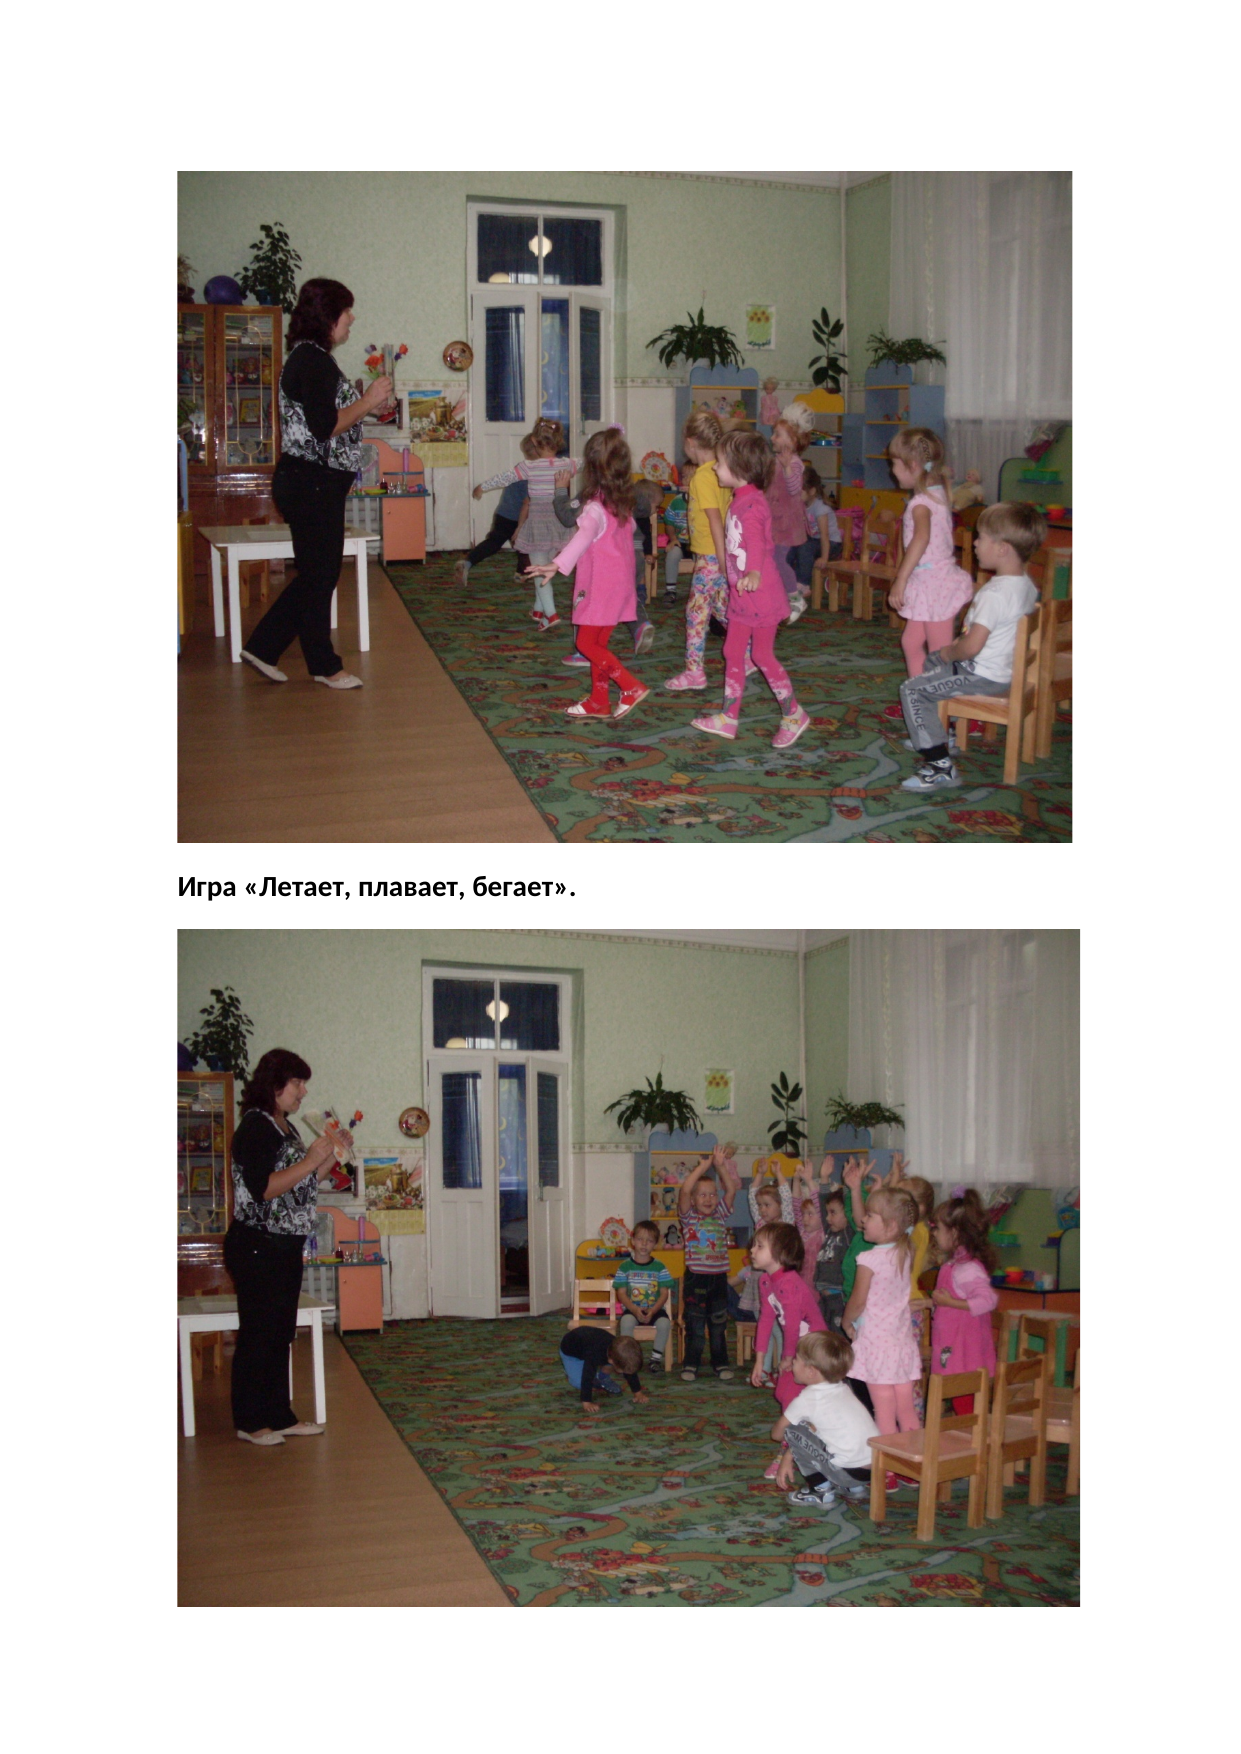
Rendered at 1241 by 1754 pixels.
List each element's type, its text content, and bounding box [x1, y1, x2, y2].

picture [177, 171, 1073, 843]
text Игра «Летает, плавает, бегает». [177, 868, 1152, 903]
picture [177, 929, 1081, 1607]
